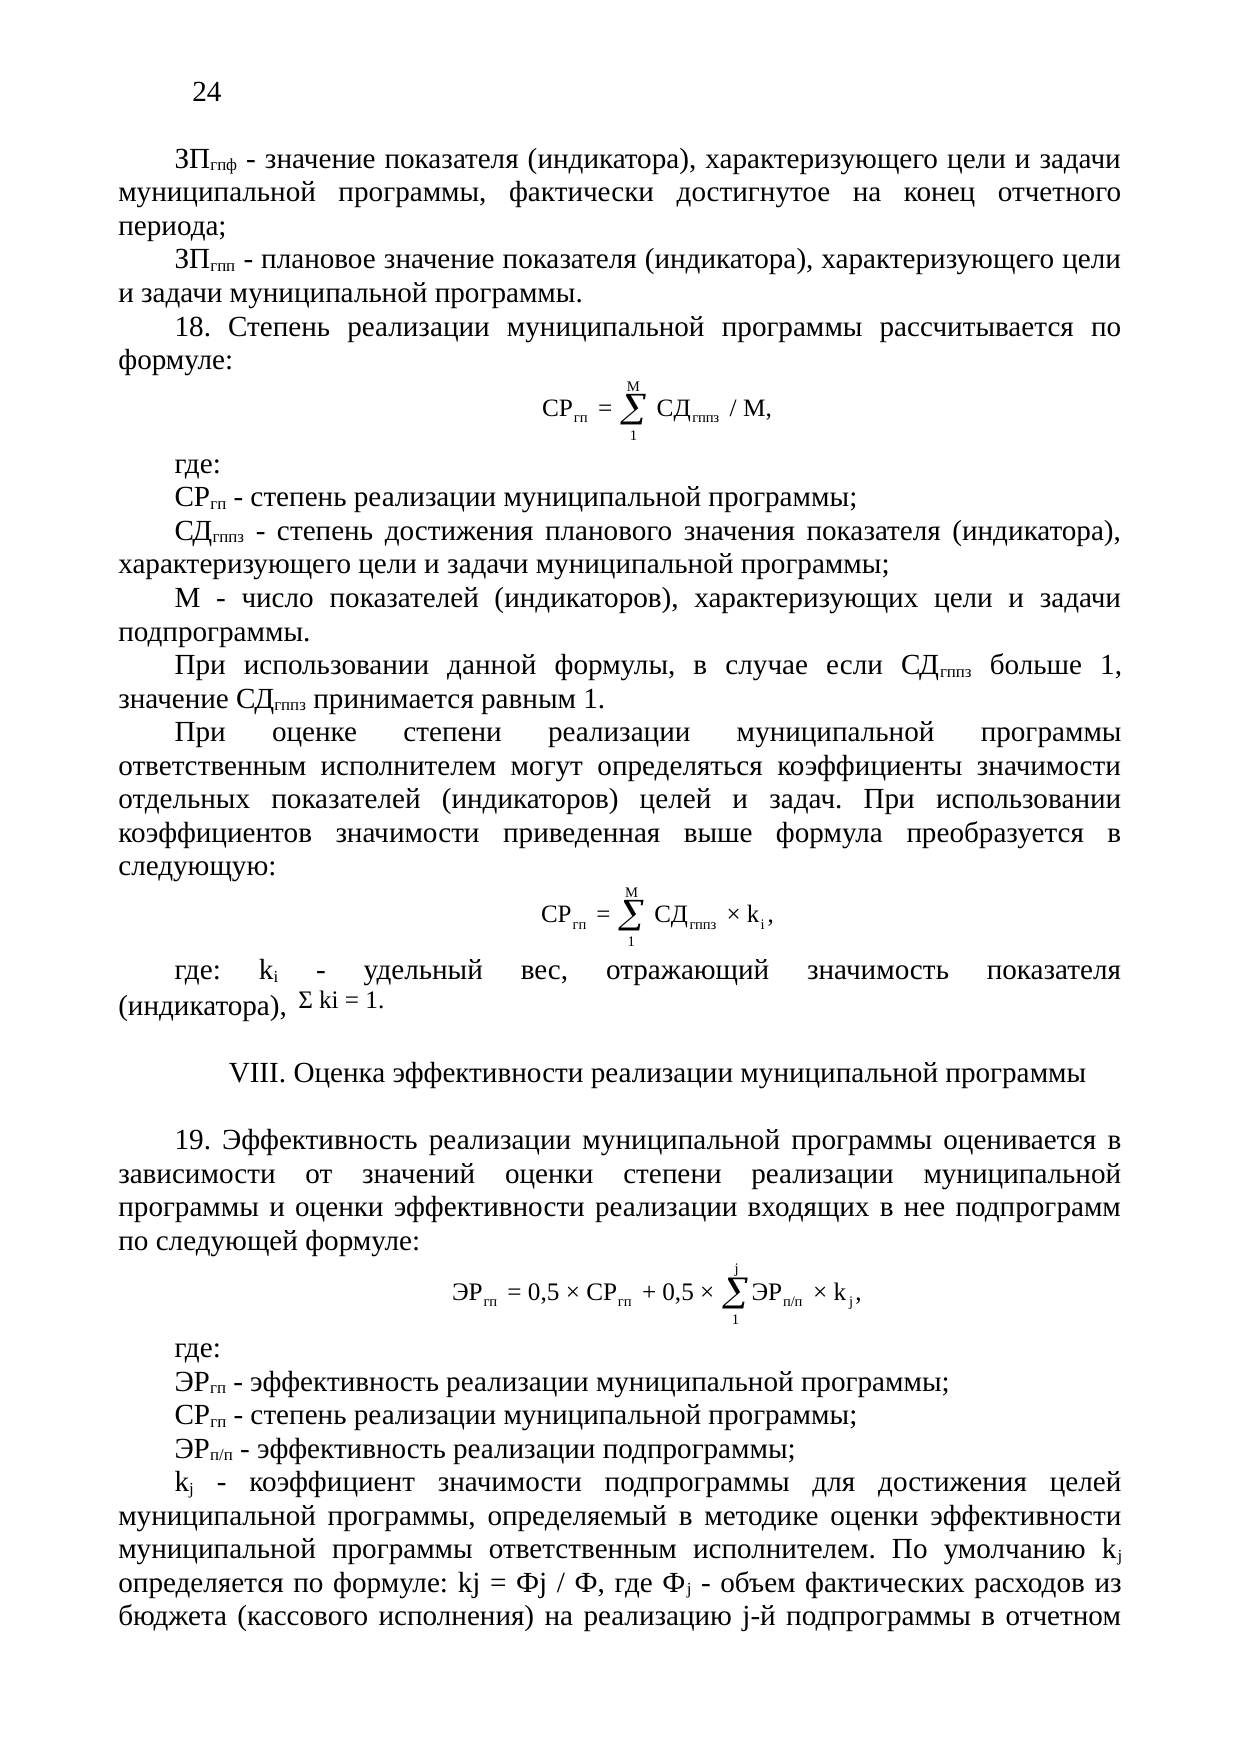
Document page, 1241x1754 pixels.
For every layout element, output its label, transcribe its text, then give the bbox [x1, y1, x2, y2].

text М - число показателей (индикаторов), характеризующих цели и задачи подпрограммы. [118, 580, 1122, 647]
text где: ki - удельный вес, отражающий значимость показателя (индикатора), [118, 952, 1122, 1022]
text СРгп - степень реализации муниципальной программы; [118, 1397, 1122, 1431]
text ЭРп/п - эффективность реализации подпрограммы; [118, 1431, 1122, 1464]
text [118, 1464, 1122, 1632]
text СРгп - степень реализации муниципальной программы; [118, 479, 1122, 513]
text ЗПгпп - плановое значение показателя (индикатора), характеризующего цели и задачи муниципальной программы. [118, 242, 1122, 309]
text 18. Степень реализации муниципальной программы рассчитывается по формуле: [118, 309, 1122, 376]
text где: [118, 446, 1122, 479]
text где: [118, 1330, 1122, 1364]
text ЗПгпф - значение показателя (индикатора), характеризующего цели и задачи муниципальной программы, фактически достигнутое на конец отчетного периода; [118, 141, 1122, 242]
text 19. Эффективность реализации муниципальной программы оценивается в зависимости от значений оценки степени реализации муниципальной программы и оценки эффективности реализации входящих в нее подпрограмм по следующей формуле: [118, 1122, 1122, 1257]
text ЭРгп - эффективность реализации муниципальной программы; [118, 1364, 1122, 1397]
text При оценке степени реализации муниципальной программы ответственным исполнителем могут определяться коэффициенты значимости отдельных показателей (индикаторов) целей и задач. При использовании коэффициентов значимости приведенная выше формула преобразуется в следующую: [118, 714, 1122, 882]
text VIII. Оценка эффективности реализации муниципальной программы [118, 1055, 1122, 1089]
text При использовании данной формулы, в случае если СДгппз больше 1, значение СДгппз принимается равным 1. [118, 647, 1122, 714]
text СДгппз - степень достижения планового значения показателя (индикатора), характеризующего цели и задачи муниципальной программы; [118, 513, 1122, 580]
